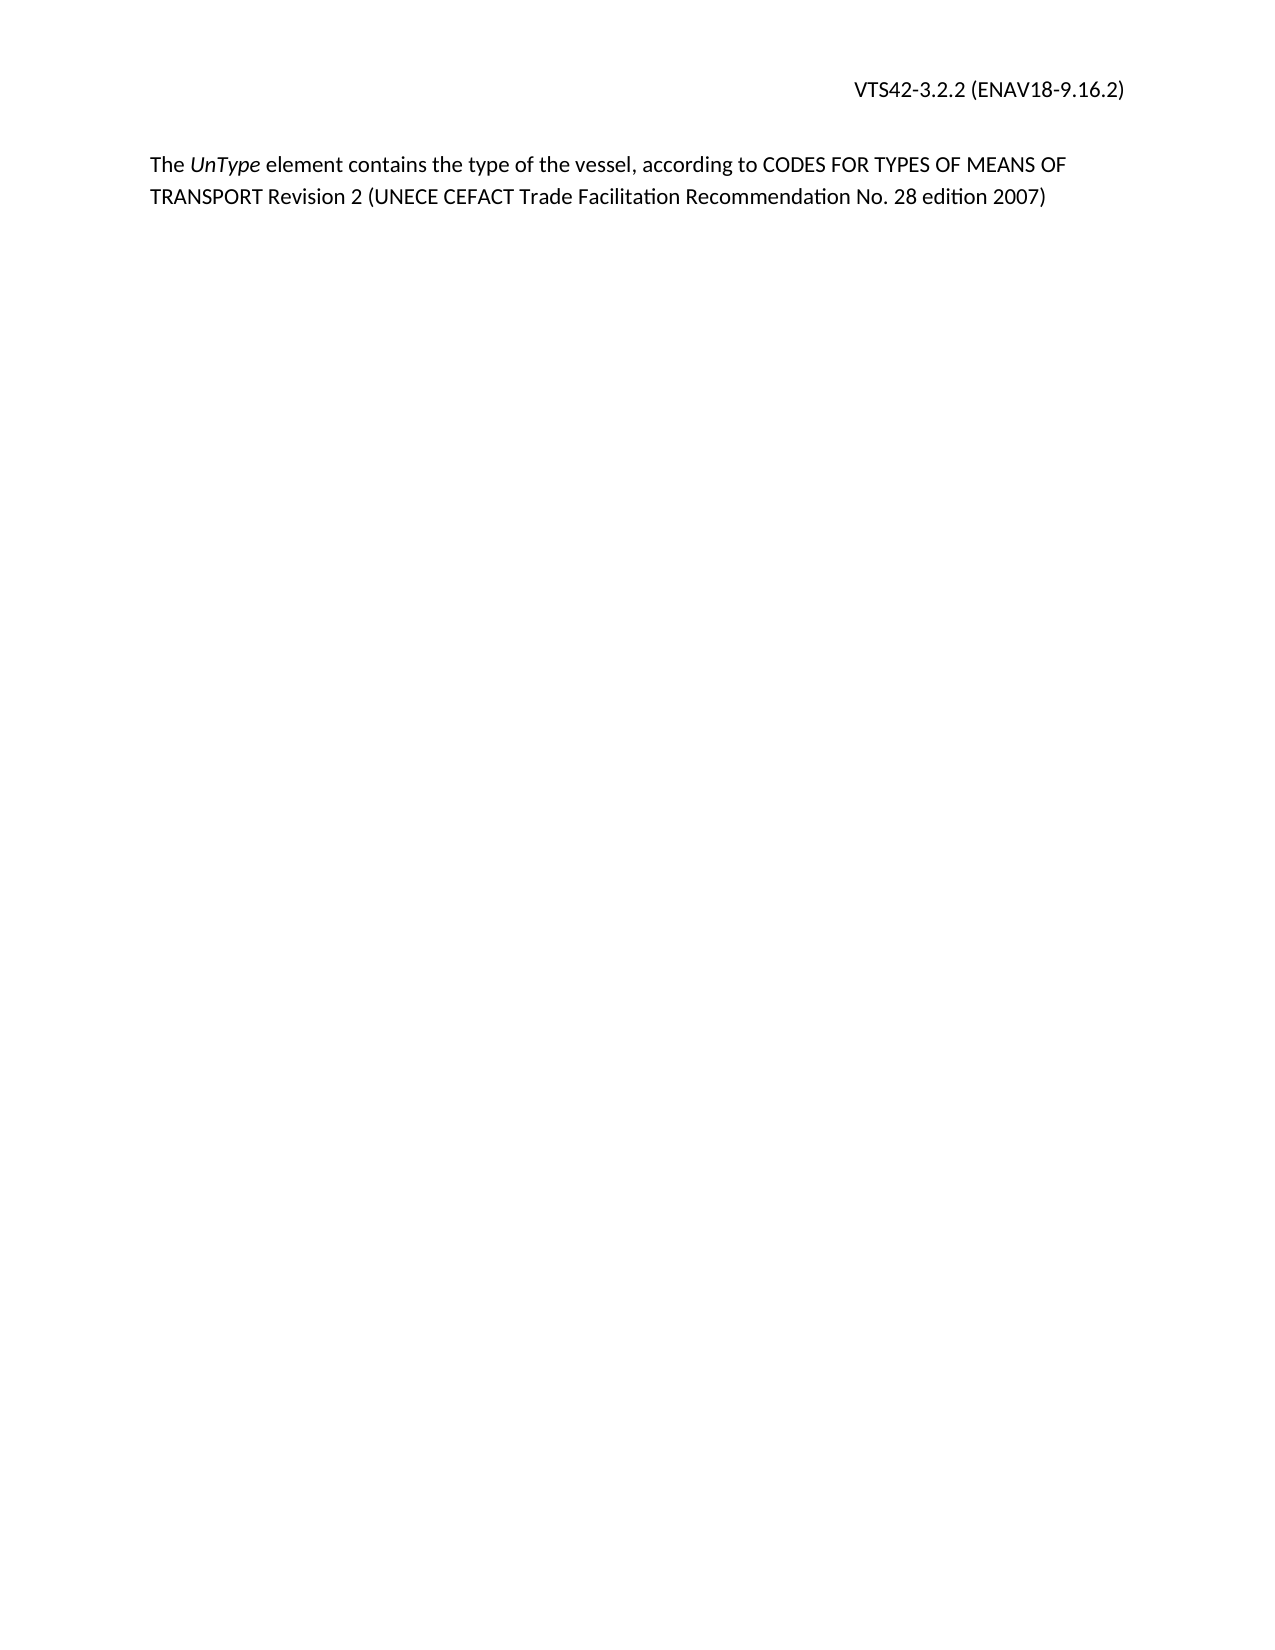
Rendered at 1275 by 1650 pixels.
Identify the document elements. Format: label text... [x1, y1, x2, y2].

text The UnType element contains the type of the vessel, according to CODES FOR TYPES OF MEANS OF TRANSPORT Revision 2 (UNECE CEFACT Trade Facilitation Recommendation No. 28 edition 2007) [150, 150, 1125, 210]
